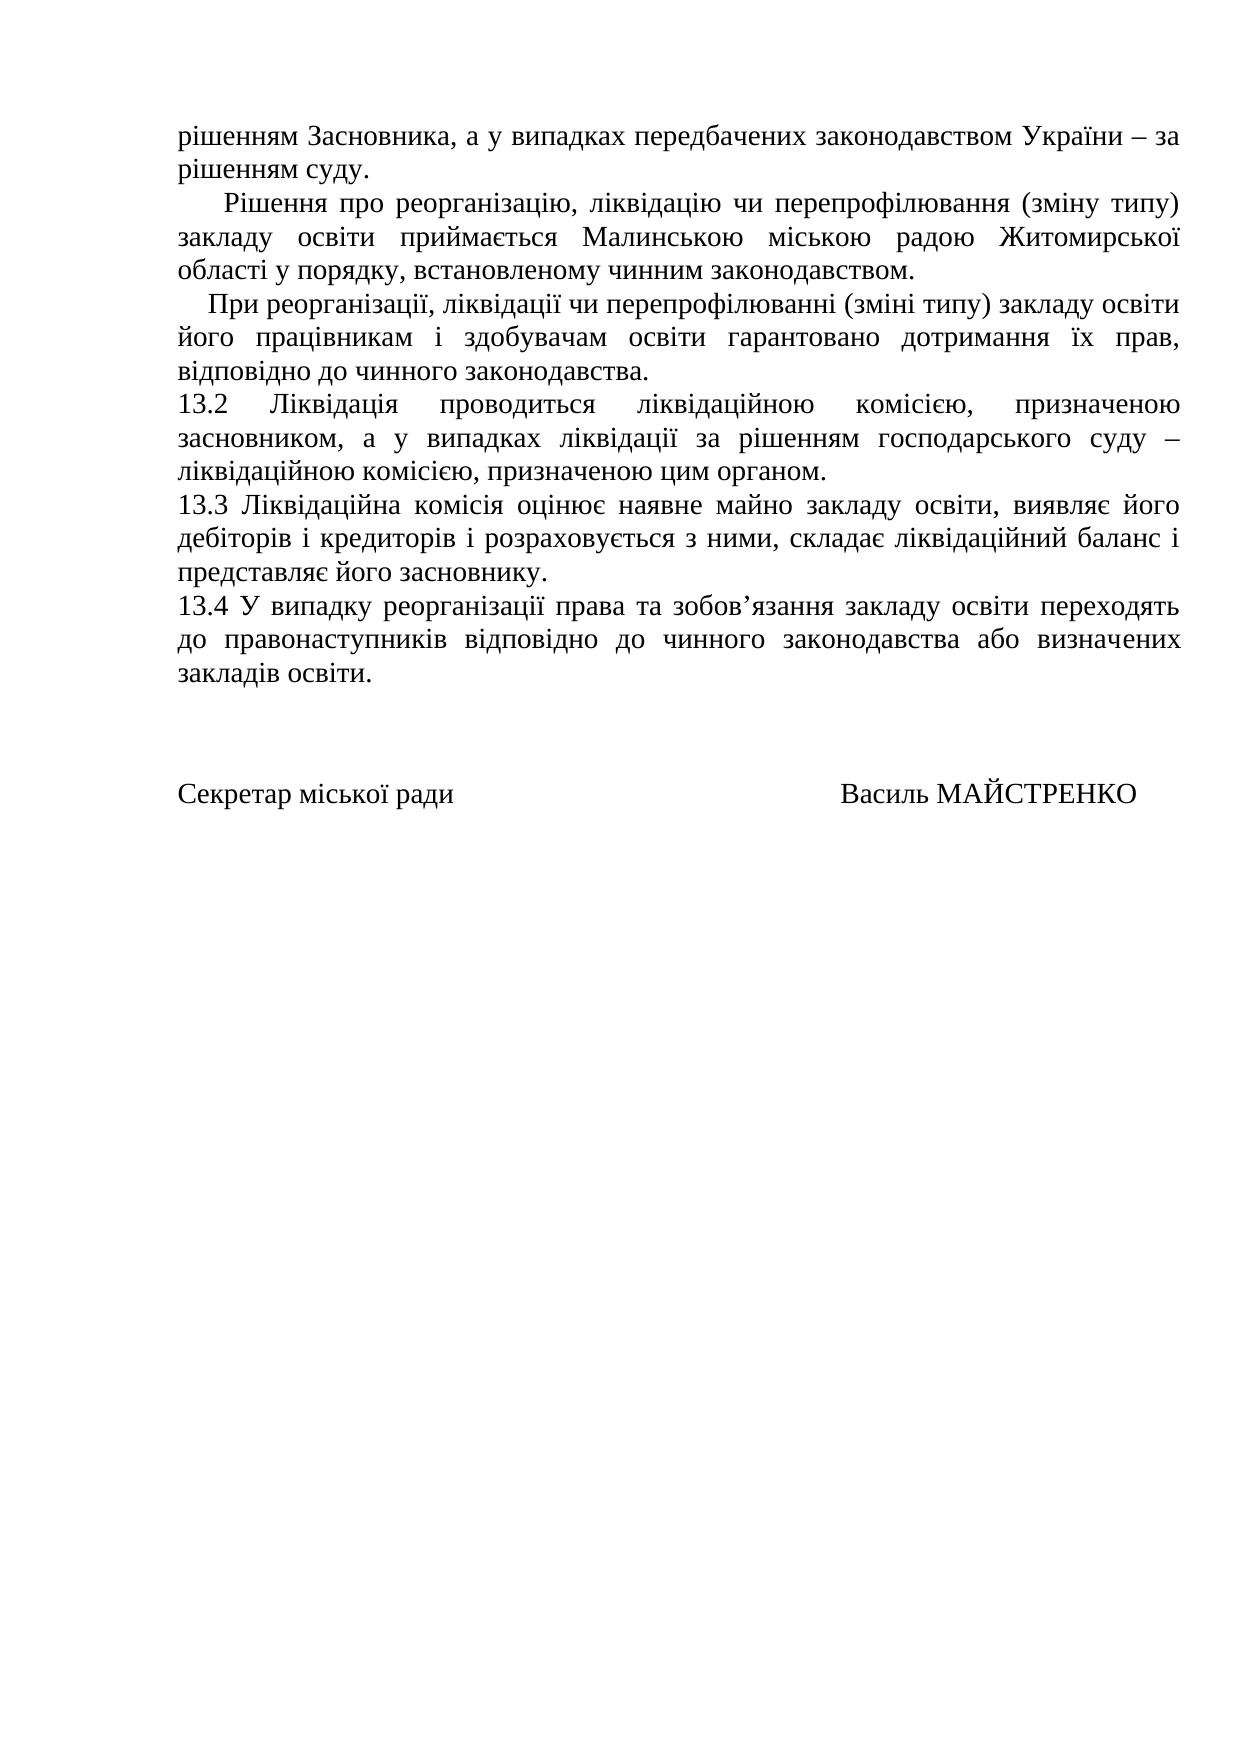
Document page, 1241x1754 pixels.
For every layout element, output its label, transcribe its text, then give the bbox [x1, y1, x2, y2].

text При реорганізації, ліквідації чи перепрофілюванні (зміні типу) закладу освіти його працівникам і здобувачам освіти гарантовано дотримання їх прав, відповідно до чинного законодавства. [177, 286, 1181, 386]
text Рішення про реорганізацію, ліквідацію чи перепрофілювання (зміну типу) закладу освіти приймається Малинською міською радою Житомирської області у порядку, встановленому чинним законодавством. [177, 185, 1181, 286]
text Секретар міської ради Василь МАЙСТРЕНКО [177, 776, 1181, 810]
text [177, 118, 1181, 185]
text 13.4 У випадку реорганізації права та зобов’язання закладу освіти переходять до правонаступників відповідно до чинного законодавства або визначених закладів освіти. [177, 588, 1181, 688]
text 13.3 Ліквідаційна комісія оцінює наявне майно закладу освіти, виявляє його дебіторів і кредиторів і розраховується з ними, складає ліквідаційний баланс і представляє його засновнику. [177, 487, 1181, 588]
text 13.2 Ліквідація проводиться ліквідаційною комісією, призначеною засновником, а у випадках ліквідації за рішенням господарського суду – ліквідаційною комісією, призначеною цим органом. [177, 386, 1181, 487]
